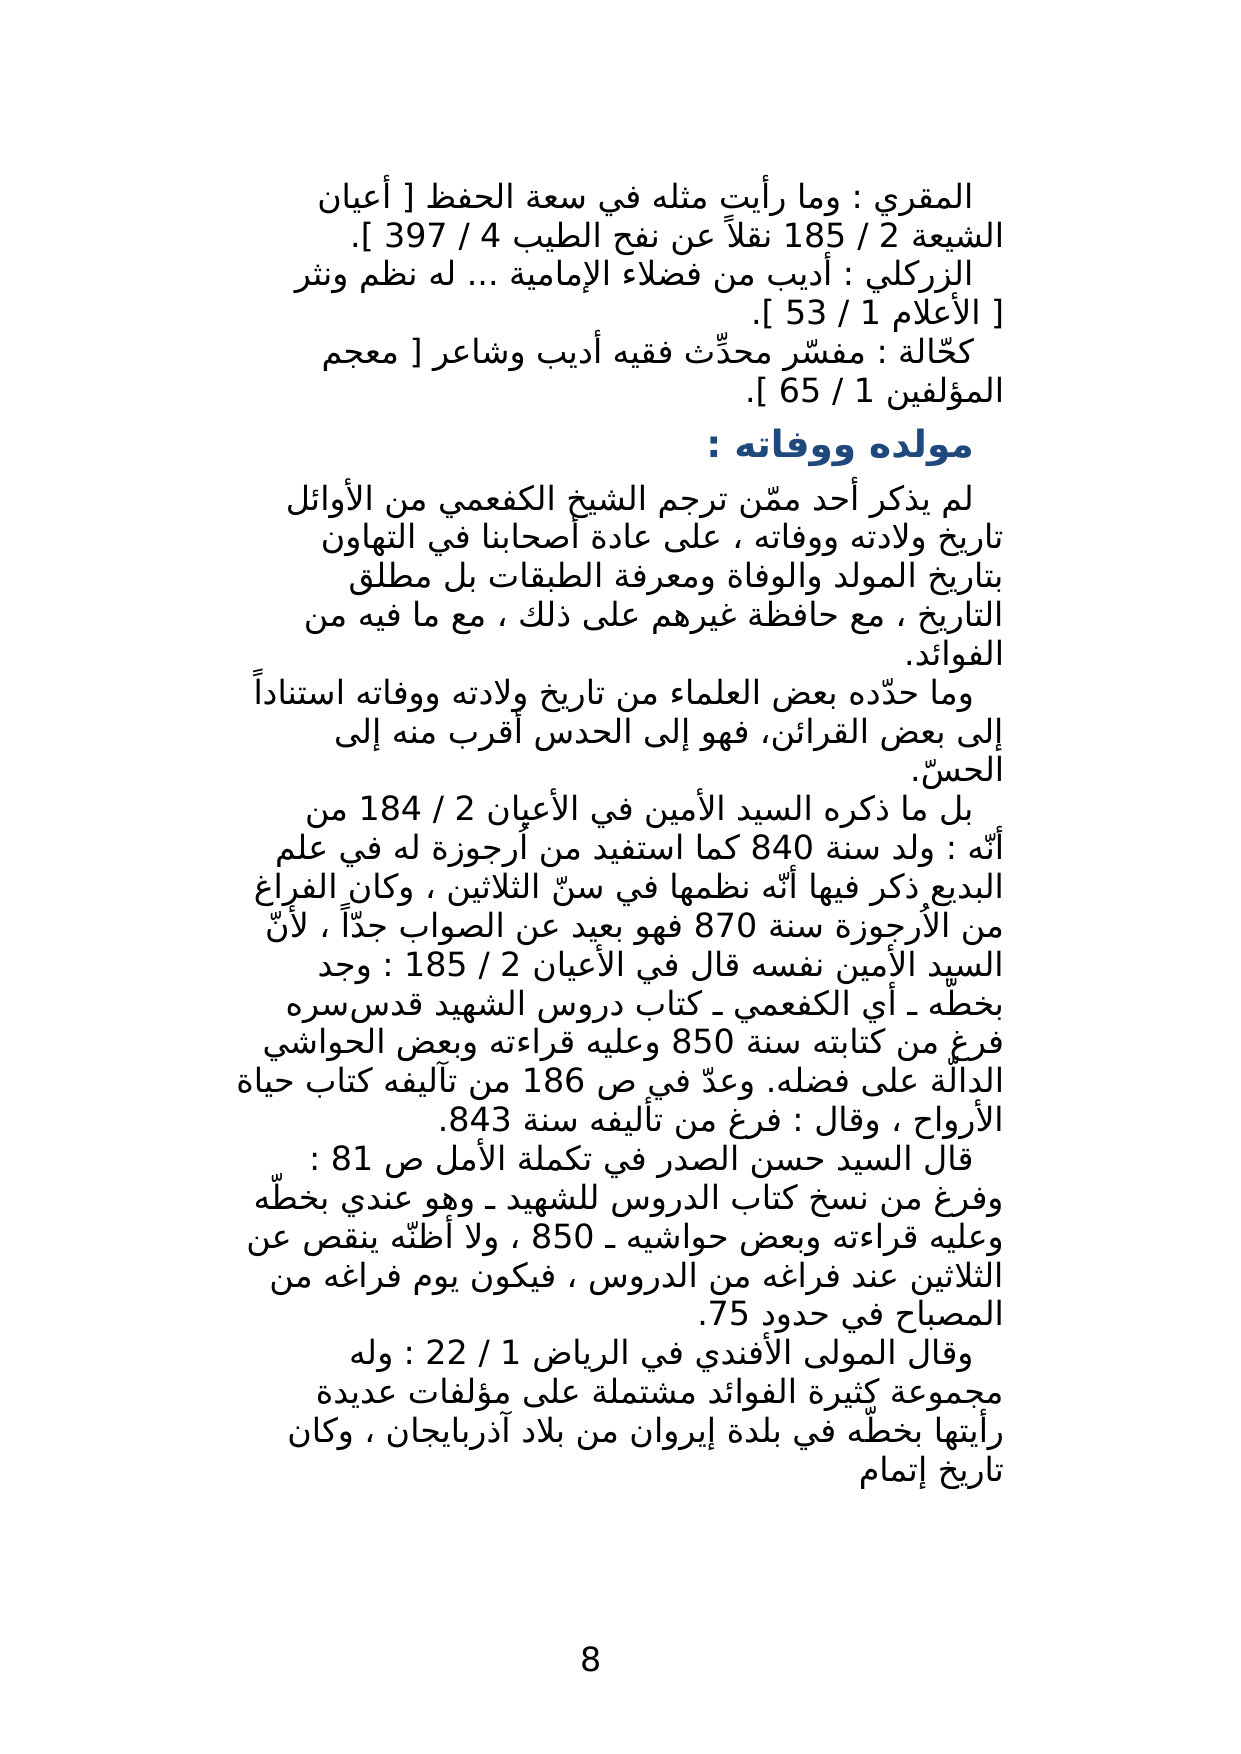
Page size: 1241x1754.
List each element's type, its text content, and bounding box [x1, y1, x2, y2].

text وقال المولى الأفندي في الرياض 1 / 22 : وله مجموعة كثيرة الفوائد مشتملة على مؤلفات عديدة رأيتها بخطّه في بلدة إيروان من بلاد آذربايجان ، وكان تاريخ إتمام [236, 1334, 1004, 1489]
text كحّالة : مفسّر محدِّث فقيه أديب وشاعر [ معجم المؤلفين 1 / 65 ]. [236, 333, 1004, 410]
text بل ما ذكره السيد الأمين في الأعيان 2 / 184 من أنّه : ولد سنة 840 كما استفيد من اُرجوزة له في علم البديع ذكر فيها أنّه نظمها في سنّ الثلاثين ، وكان الفراغ من الاُرجوزة سنة 870 فهو بعيد عن الصواب جدّاً ، لأنّ السيد الأمين نفسه قال في الأعيان 2 / 185 : وجد بخطّه ـ أي الكفعمي ـ كتاب دروس الشهيد قدس‌سره فرغ من كتابته سنة 850 وعليه قراءته وبعض الحواشي الدالّة على فضله. وعدّ في ص 186 من تآليفه كتاب حياة الأرواح ، وقال : فرغ من تأليفه سنة 843. [236, 790, 1004, 1139]
text قال السيد حسن الصدر في تكملة الأمل ص 81 : وفرغ من نسخ كتاب الدروس للشهيد ـ وهو عندي بخطّه وعليه قراءته وبعض حواشيه ـ 850 ، ولا أظنّه ينقص عن الثلاثين عند فراغه من الدروس ، فيكون يوم فراغه من المصباح في حدود 75. [236, 1139, 1004, 1334]
text المقري : وما رأيت مثله في سعة الحفظ [ أعيان الشيعة 2 / 185 نقلاً عن نفح الطيب 4 / 397 ]. [236, 177, 1004, 255]
subtitle مولده ووفاته : [236, 423, 1004, 466]
text وما حدّده بعض العلماء من تاريخ ولادته ووفاته استناداً إلى بعض القرائن، فهو إلى الحدس أقرب منه إلى الحسّ. [236, 673, 1004, 790]
text الزركلي : أديب من فضلاء الإمامية ... له نظم ونثر [ الأعلام 1 / 53 ]. [236, 255, 1004, 333]
text لم يذكر أحد ممّن ترجم الشيخ الكفعمي من الأوائل تاريخ ولادته ووفاته ، على عادة أصحابنا في التهاون بتاريخ المولد والوفاة ومعرفة الطبقات بل مطلق التاريخ ، مع حافظة غيرهم على ذلك ، مع ما فيه من الفوائد. [236, 479, 1004, 673]
